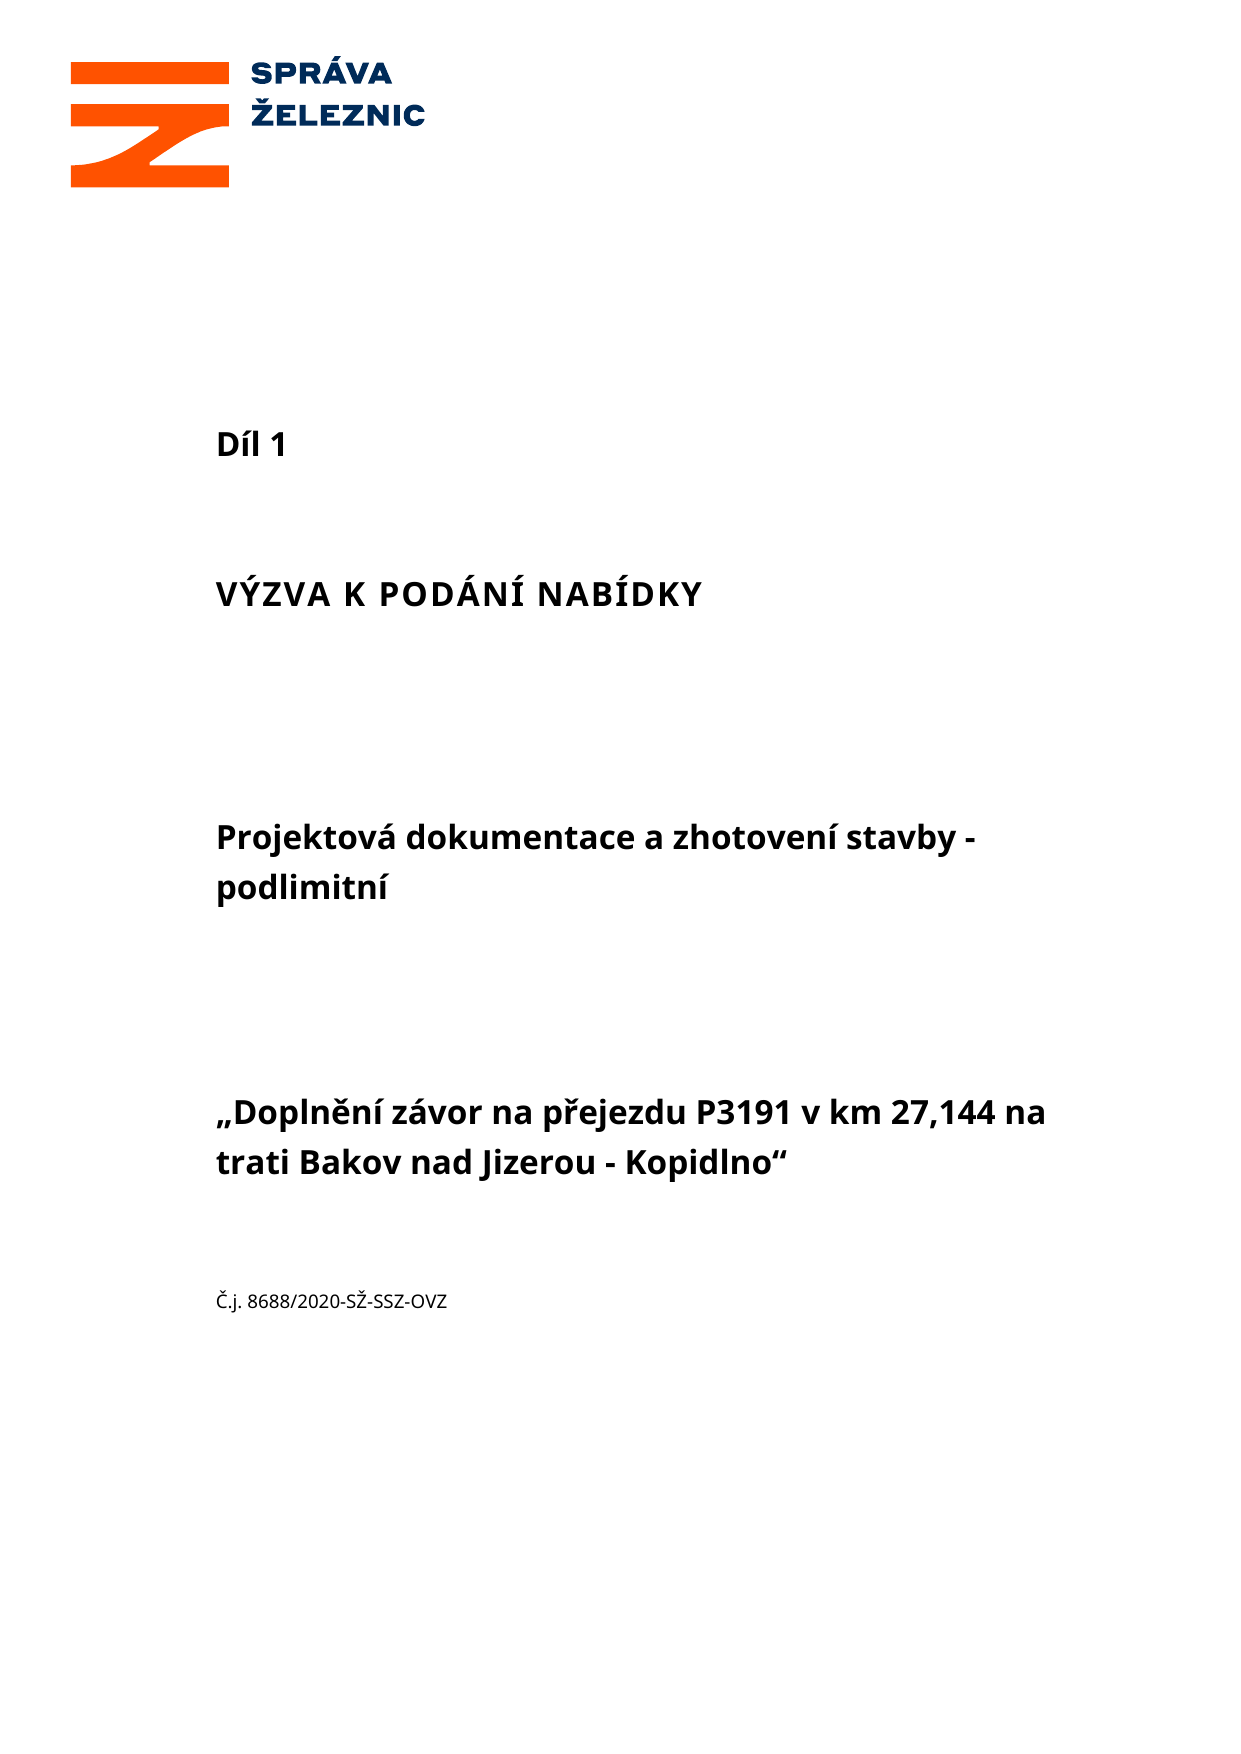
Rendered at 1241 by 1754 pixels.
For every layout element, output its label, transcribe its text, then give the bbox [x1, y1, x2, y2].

text „Doplnění závor na přejezdu P3191 v km 27,144 na trati Bakov nad Jizerou - Kopidlno“ [216, 1089, 1122, 1184]
text Díl 1 [216, 421, 1122, 466]
text VÝZVA K PODÁNÍ NABÍDKY [216, 571, 1122, 616]
text Projektová dokumentace a zhotovení stavby - podlimitní [216, 814, 1122, 909]
list Č.j. 8688/2020-SŽ-SSZ-OVZ [216, 1288, 1122, 1314]
